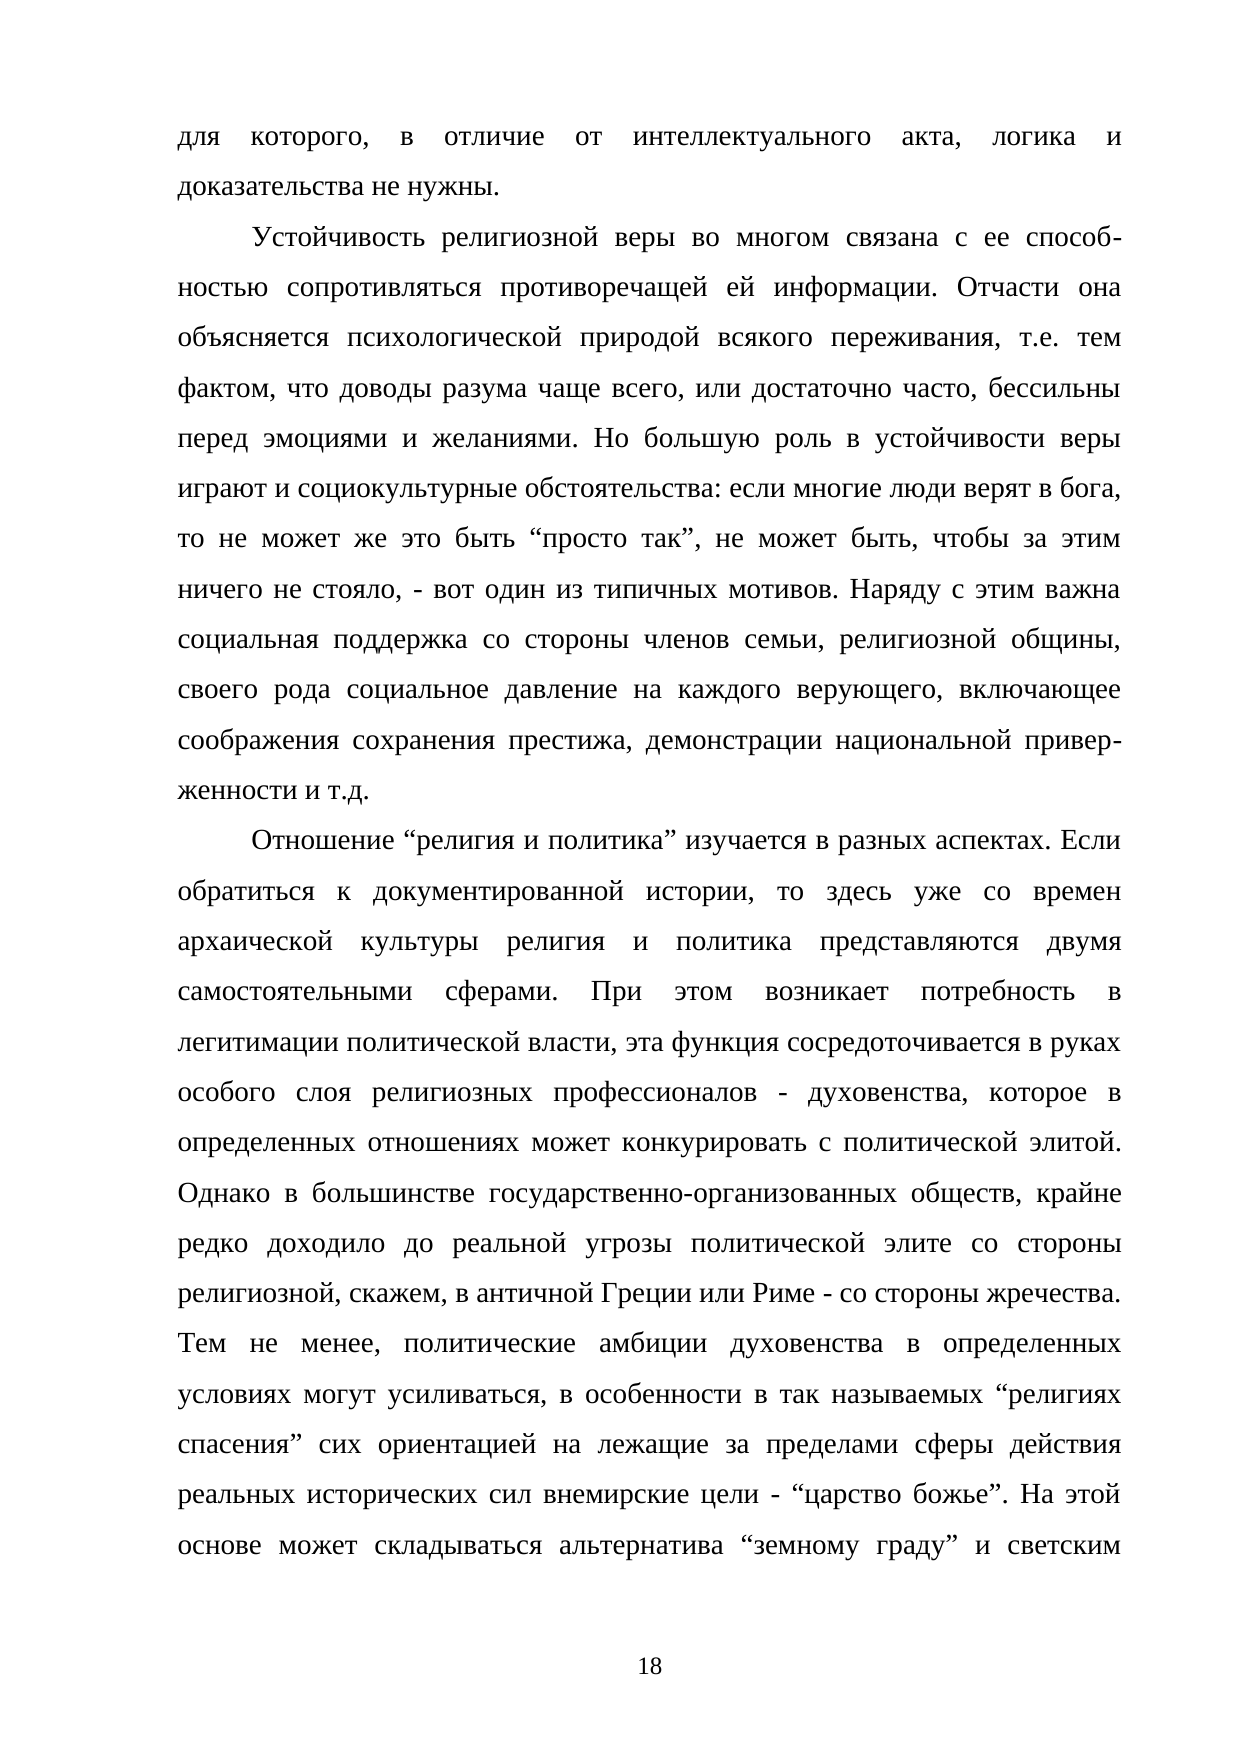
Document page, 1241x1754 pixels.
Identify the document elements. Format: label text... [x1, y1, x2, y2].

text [177, 822, 1122, 1560]
text Устойчивость религиозной веры во многом связана с ее способностью сопротивляться противоречащей ей информации. Отчасти она объясняется психологической природой всякого переживания, т.е. тем фактом, что доводы разума чаще всего, или достаточно часто, бессильны перед эмоциями и желаниями. Но большую роль в устойчивости веры играют и социокультурные обстоятельства: если многие люди верят в бога, то не может же это быть “просто так”, не может быть, чтобы за этим ничего не стояло, - вот один из типичных мотивов. Наряду с этим важна социальная поддержка со стороны членов семьи, религиозной общины, своего рода социальное давление на каждого верующего, включающее соображения сохранения престижа, демонстрации национальной приверженности и т.д. [177, 219, 1122, 806]
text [177, 118, 1122, 202]
